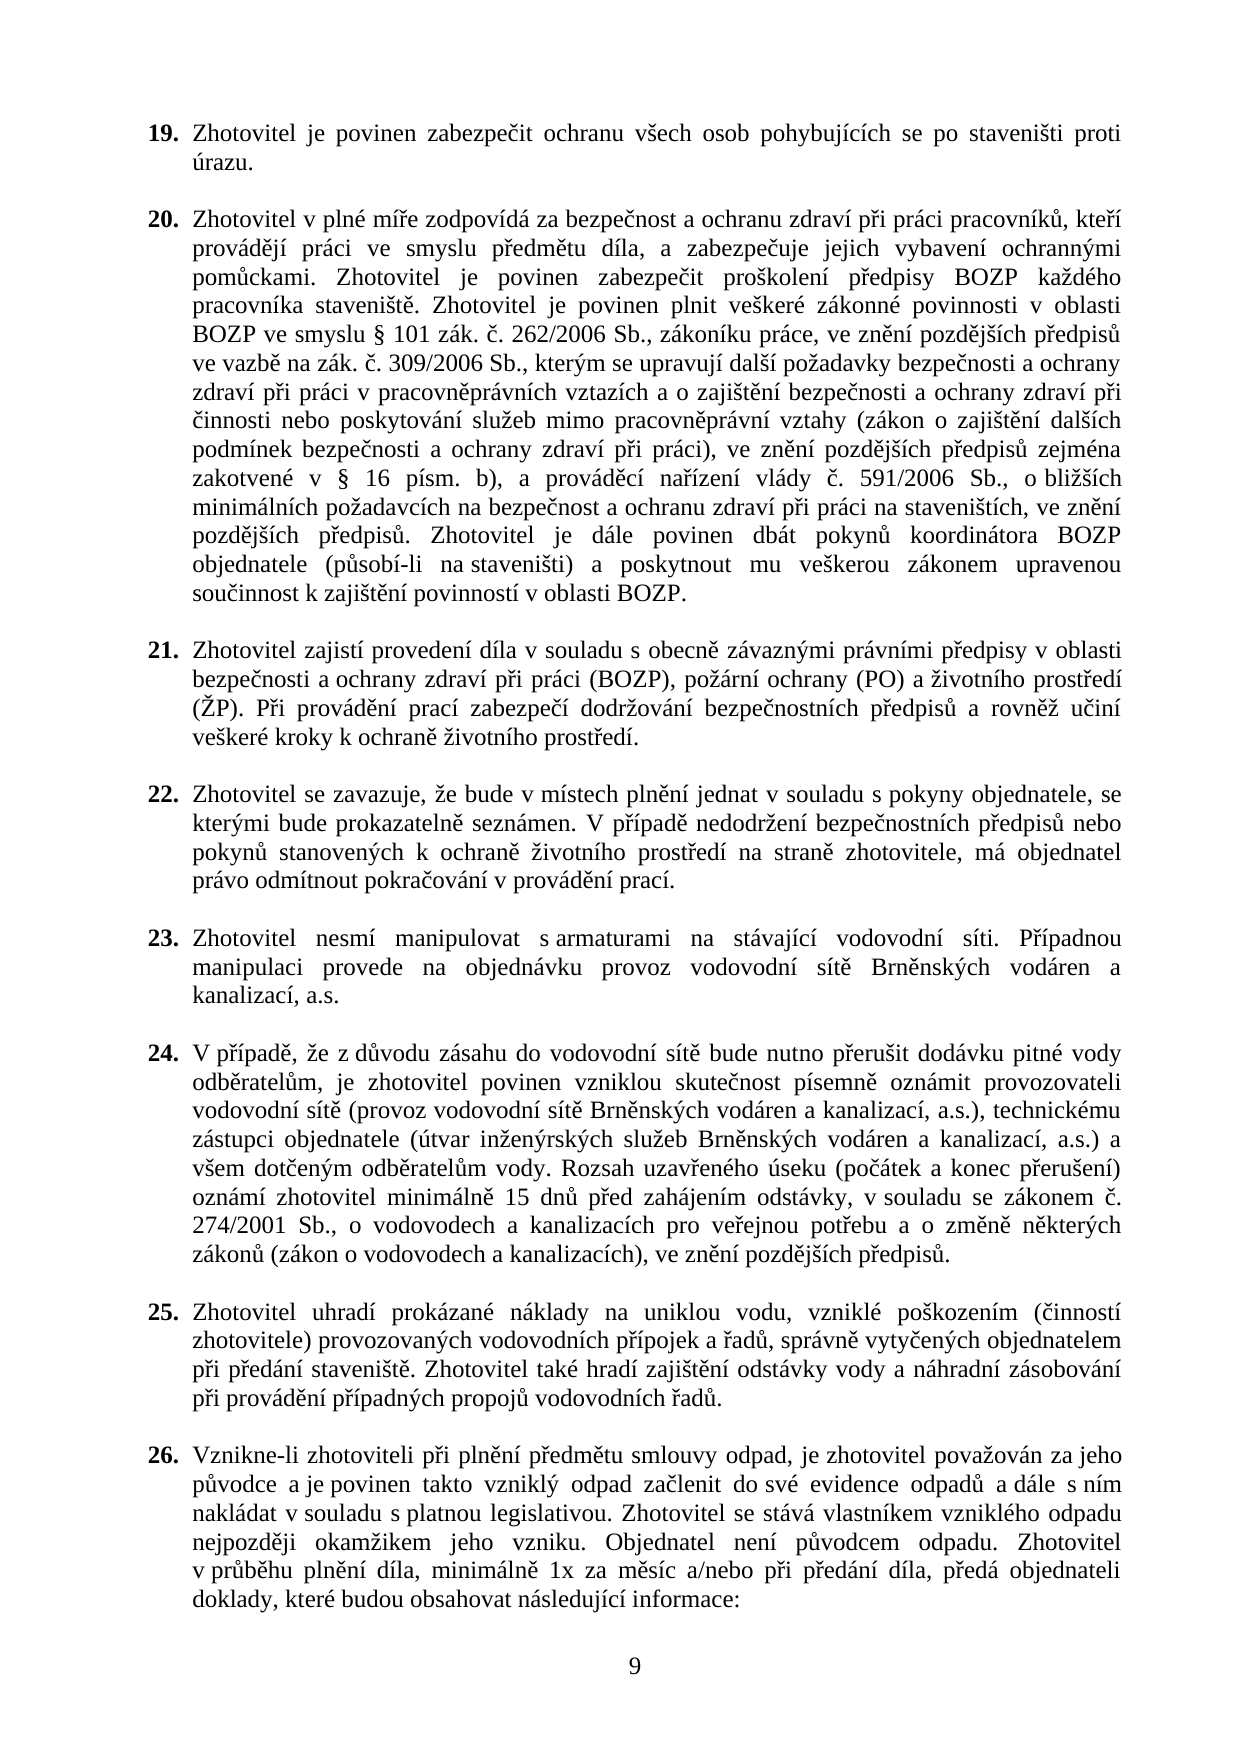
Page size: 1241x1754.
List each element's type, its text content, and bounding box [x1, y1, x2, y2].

list Zhotovitel se zavazuje, že bude v místech plnění jednat v souladu s pokyny objednatele, se kterými bude prokazatelně seznámen. V případě nedodržení bezpečnostních předpisů nebo pokynů stanovených k ochraně životního prostředí na straně zhotovitele, má objednatel právo odmítnout pokračování v provádění prací. [148, 779, 1122, 894]
list Zhotovitel uhradí prokázané náklady na uniklou vodu, vzniklé poškozením (činností zhotovitele) provozovaných vodovodních přípojek a řadů, správně vytyčených objednatelem při předání staveniště. Zhotovitel také hradí zajištění odstávky vody a náhradní zásobování při provádění případných propojů vodovodních řadů. [148, 1297, 1122, 1412]
list V případě, že z důvodu zásahu do vodovodní sítě bude nutno přerušit dodávku pitné vody odběratelům, je zhotovitel povinen vzniklou skutečnost písemně oznámit provozovateli vodovodní sítě (provoz vodovodní sítě Brněnských vodáren a kanalizací, a.s.), technickému zástupci objednatele (útvar inženýrských služeb Brněnských vodáren a kanalizací, a.s.) a všem dotčeným odběratelům vody. Rozsah uzavřeného úseku (počátek a konec přerušení) oznámí zhotovitel minimálně 15 dnů před zahájením odstávky, v souladu se zákonem č. 274/2001 Sb., o vodovodech a kanalizacích pro veřejnou potřebu a o změně některých zákonů (zákon o vodovodech a kanalizacích), ve znění pozdějších předpisů. [148, 1038, 1122, 1268]
list Zhotovitel v plné míře zodpovídá za bezpečnost a ochranu zdraví při práci pracovníků, kteří provádějí práci ve smyslu předmětu díla, a zabezpečuje jejich vybavení ochrannými pomůckami. Zhotovitel je povinen zabezpečit proškolení předpisy BOZP každého pracovníka staveniště. Zhotovitel je povinen plnit veškeré zákonné povinnosti v oblasti BOZP ve smyslu § 101 zák. č. 262/2006 Sb., zákoníku práce, ve znění pozdějších předpisů ve vazbě na zák. č. 309/2006 Sb., kterým se upravují další požadavky bezpečnosti a ochrany zdraví při práci v pracovněprávních vztazích a o zajištění bezpečnosti a ochrany zdraví při činnosti nebo poskytování služeb mimo pracovněprávní vztahy (zákon o zajištění dalších podmínek bezpečnosti a ochrany zdraví při práci), ve znění pozdějších předpisů zejména zakotvené v § 16 písm. b), a prováděcí nařízení vlády č. 591/2006 Sb., o bližších minimálních požadavcích na bezpečnost a ochranu zdraví při práci na staveništích, ve znění pozdějších předpisů. Zhotovitel je dále povinen dbát pokynů koordinátora BOZP objednatele (působí-li na staveništi) a poskytnout mu veškerou zákonem upravenou součinnost k zajištění povinností v oblasti BOZP. [148, 204, 1122, 607]
list Zhotovitel nesmí manipulovat s armaturami na stávající vodovodní síti. Případnou manipulaci provede na objednávku provoz vodovodní sítě Brněnských vodáren a kanalizací, a.s. [148, 923, 1122, 1009]
list Vznikne-li zhotoviteli při plnění předmětu smlouvy odpad, je zhotovitel považován za jeho původce a je povinen takto vzniklý odpad začlenit do své evidence odpadů a dále s ním nakládat v souladu s platnou legislativou. Zhotovitel se stává vlastníkem vzniklého odpadu nejpozději okamžikem jeho vzniku. Objednatel není původcem odpadu. Zhotovitel v průběhu plnění díla, minimálně 1x za měsíc a/nebo při předání díla, předá objednateli doklady, které budou obsahovat následující informace: [148, 1441, 1122, 1613]
list Zhotovitel zajistí provedení díla v souladu s obecně závaznými právními předpisy v oblasti bezpečnosti a ochrany zdraví při práci (BOZP), požární ochrany (PO) a životního prostředí (ŽP). Při provádění prací zabezpečí dodržování bezpečnostních předpisů a rovněž učiní veškeré kroky k ochraně životního prostředí. [148, 636, 1122, 751]
list Zhotovitel je povinen zabezpečit ochranu všech osob pohybujících se po staveništi proti úrazu. [148, 118, 1122, 176]
